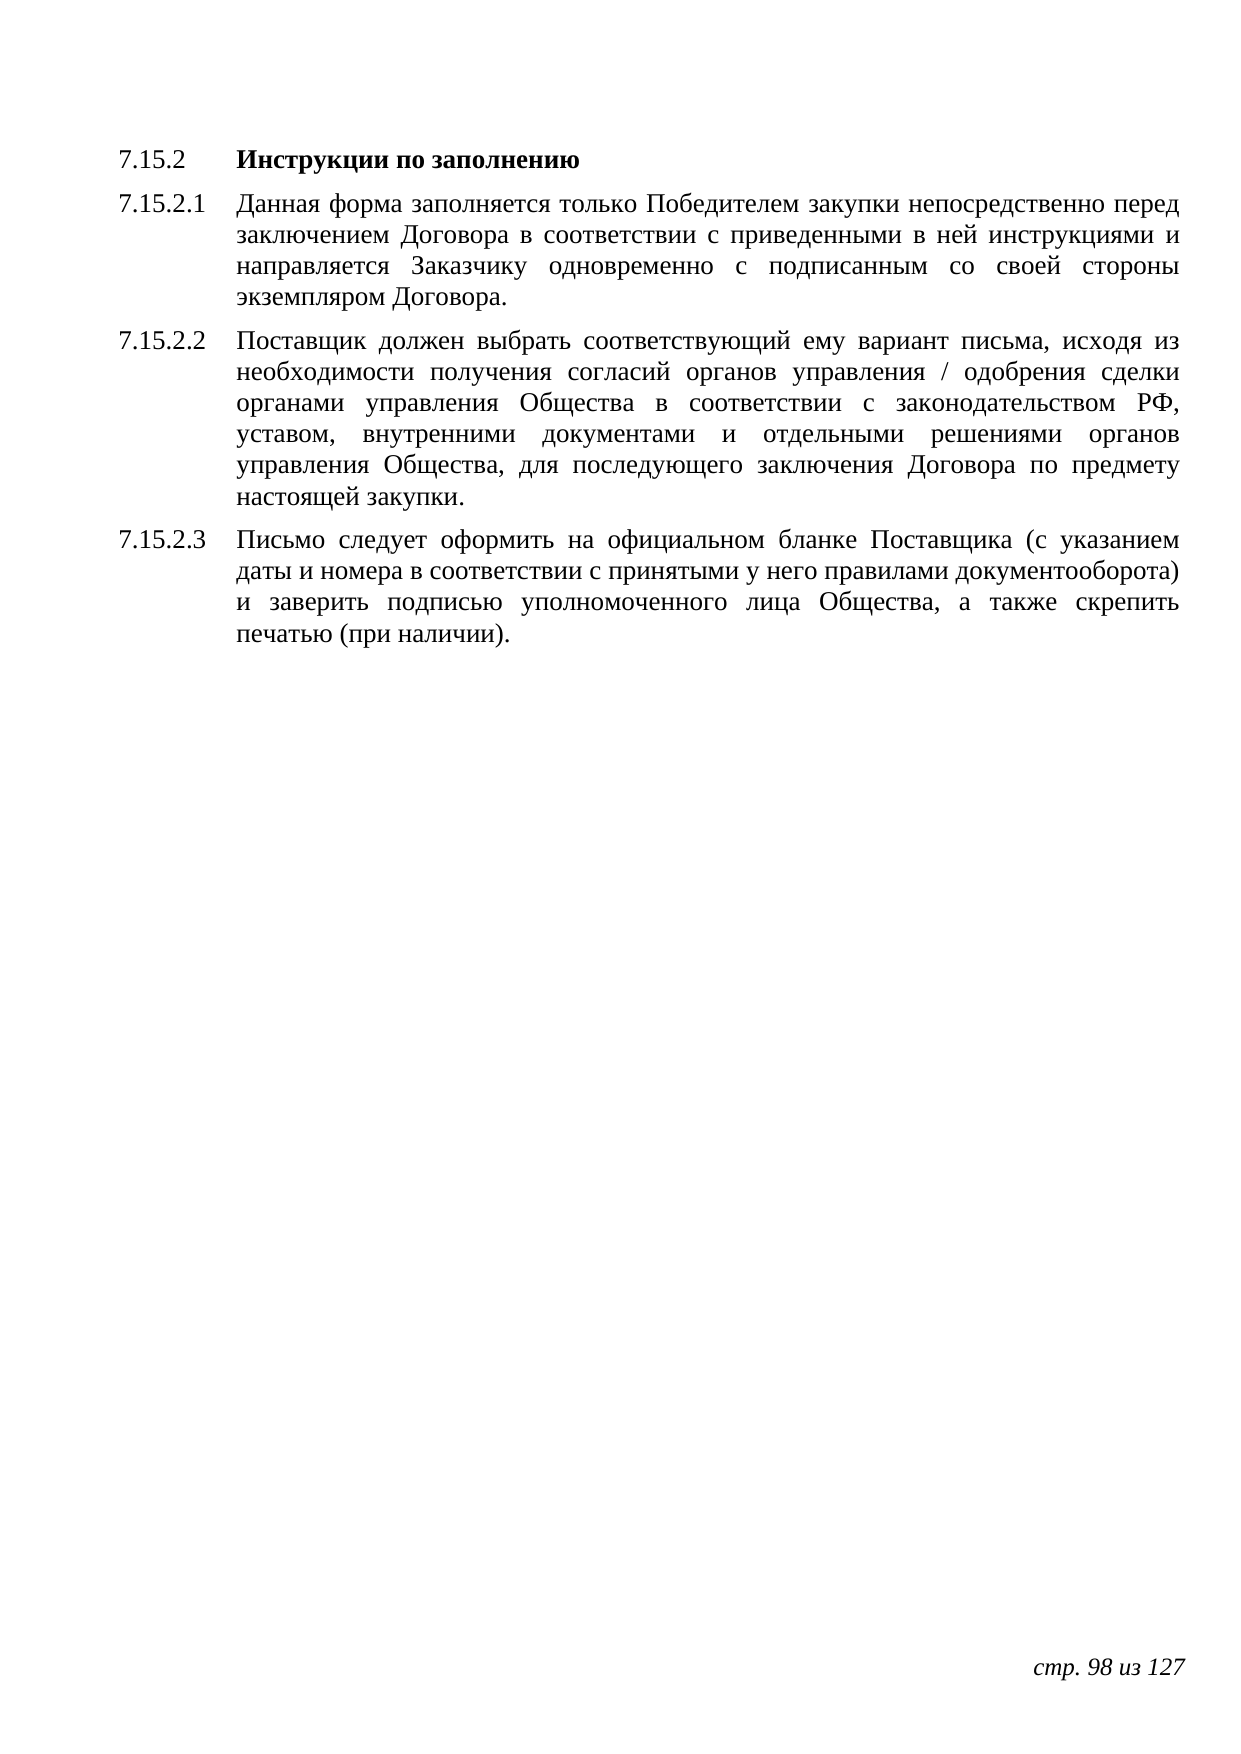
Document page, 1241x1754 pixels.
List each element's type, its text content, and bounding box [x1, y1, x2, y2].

list Поставщик должен выбрать соответствующий ему вариант письма, исходя из необходимости получения согласий органов управления / одобрения сделки органами управления Общества в соответствии с законодательством РФ, уставом, внутренними документами и отдельными решениями органов управления Общества, для последующего заключения Договора по предмету настоящей закупки. [118, 324, 1181, 511]
list Инструкции по заполнению [118, 143, 1181, 174]
list Письмо следует оформить на официальном бланке Поставщика (с указанием даты и номера в соответствии с принятыми у него правилами документооборота) и заверить подписью уполномоченного лица Общества, а также скрепить печатью (при наличии). [118, 523, 1181, 648]
list Данная форма заполняется только Победителем закупки непосредственно перед заключением Договора в соответствии с приведенными в ней инструкциями и направляется Заказчику одновременно с подписанным со своей стороны экземпляром Договора. [118, 187, 1181, 311]
